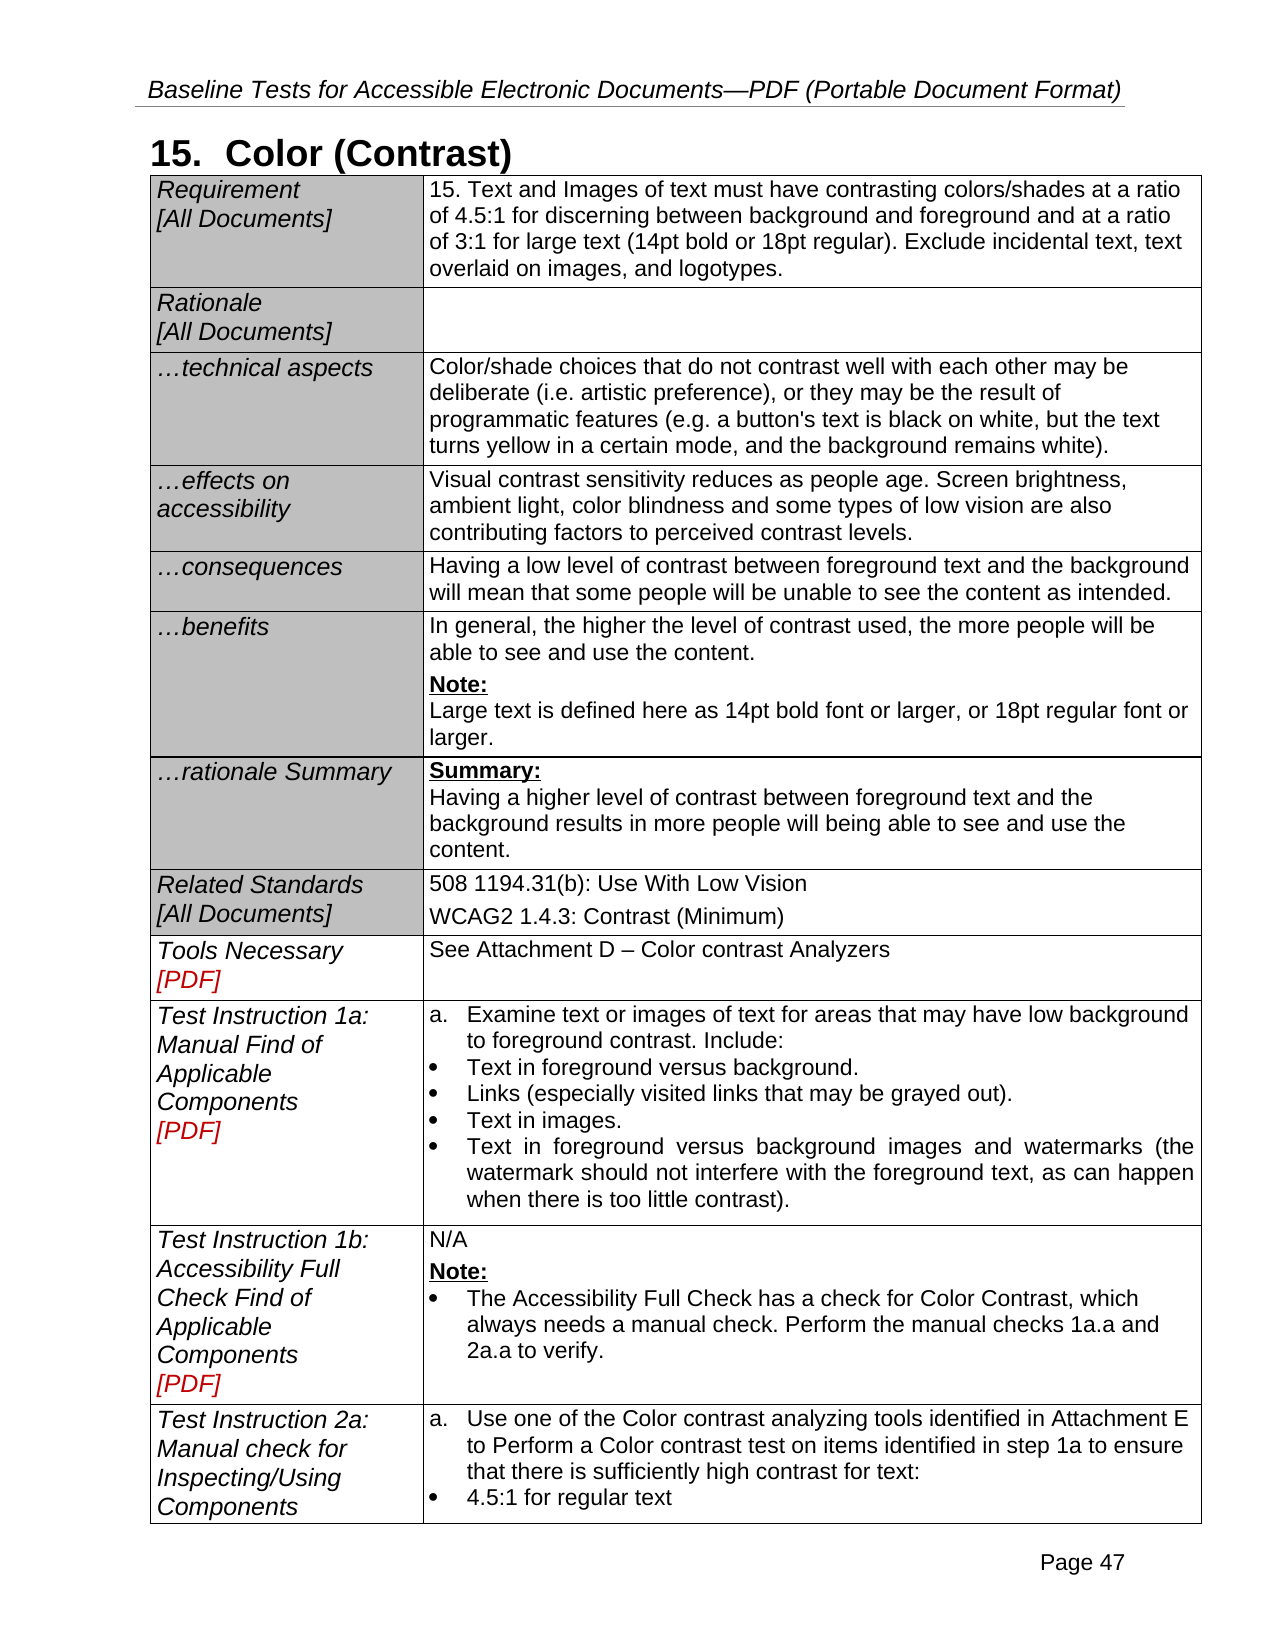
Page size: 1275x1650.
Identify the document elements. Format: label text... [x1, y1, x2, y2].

table_header 15. Text and Images of text must have contrasting colors/shades at a ratio of 4.5:1 for discerning between background and foreground and at a ratio of 3:1 for large text (14pt bold or 18pt regular). Exclude incidental text, text overlaid on images, and logotypes. [424, 176, 1201, 287]
table_cell …effects on accessibility [151, 466, 423, 551]
table_cell Visual contrast sensitivity reduces as people age. Screen brightness, ambient light, color blindness and some types of low vision are also contributing factors to perceived contrast levels. [424, 466, 1201, 551]
table_cell Rationale [All Documents] [151, 288, 423, 352]
table_cell Test Instruction 1a: Manual Find of Applicable Components [PDF] [151, 1001, 423, 1224]
table_cell In general, the higher the level of contrast used, the more people will be able to see and use the content. Note: Large text is defined here as 14pt bold font or larger, or 18pt regular font or larger. [424, 612, 1201, 756]
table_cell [424, 1405, 1201, 1523]
table_cell …rationale Summary [151, 758, 423, 869]
table_cell Test Instruction 1b: Accessibility Full Check Find of Applicable Components [PDF] [151, 1226, 423, 1404]
table_cell Having a low level of contrast between foreground text and the background will mean that some people will be unable to see the content as intended. [424, 552, 1201, 611]
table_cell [151, 1405, 423, 1523]
table_cell Related Standards [All Documents] [151, 870, 423, 935]
table_cell N/A Note: The Accessibility Full Check has a check for Color Contrast, which always needs a manual check. Perform the manual checks 1a.a and 2a.a to verify. [424, 1226, 1201, 1404]
table_cell See Attachment D – Color contrast Analyzers [424, 936, 1201, 1000]
table_cell [424, 288, 1201, 352]
table_cell 508 1194.31(b): Use With Low Vision WCAG2 1.4.3: Contrast (Minimum) [424, 870, 1201, 935]
table_cell Tools Necessary [PDF] [151, 936, 423, 1000]
subtitle Color (Contrast) [150, 131, 1125, 174]
table_cell …technical aspects [151, 353, 423, 465]
table_cell …benefits [151, 612, 423, 756]
table_cell Color/shade choices that do not contrast well with each other may be deliberate (i.e. artistic preference), or they may be the result of programmatic features (e.g. a button's text is black on white, but the text turns yellow in a certain mode, and the background remains white). [424, 353, 1201, 465]
table_cell …consequences [151, 552, 423, 611]
table_header Requirement [All Documents] [151, 176, 423, 287]
table_cell Summary: Having a higher level of contrast between foreground text and the background results in more people will being able to see and use the content. [424, 758, 1201, 869]
table_cell Examine text or images of text for areas that may have low background to foreground contrast. Include: Text in foreground versus background. Links (especially visited links that may be grayed out). Text in images. Text in foreground versus background images and watermarks (the watermark should not interfere with the foreground text, as can happen when there is too little contrast). [424, 1001, 1201, 1224]
